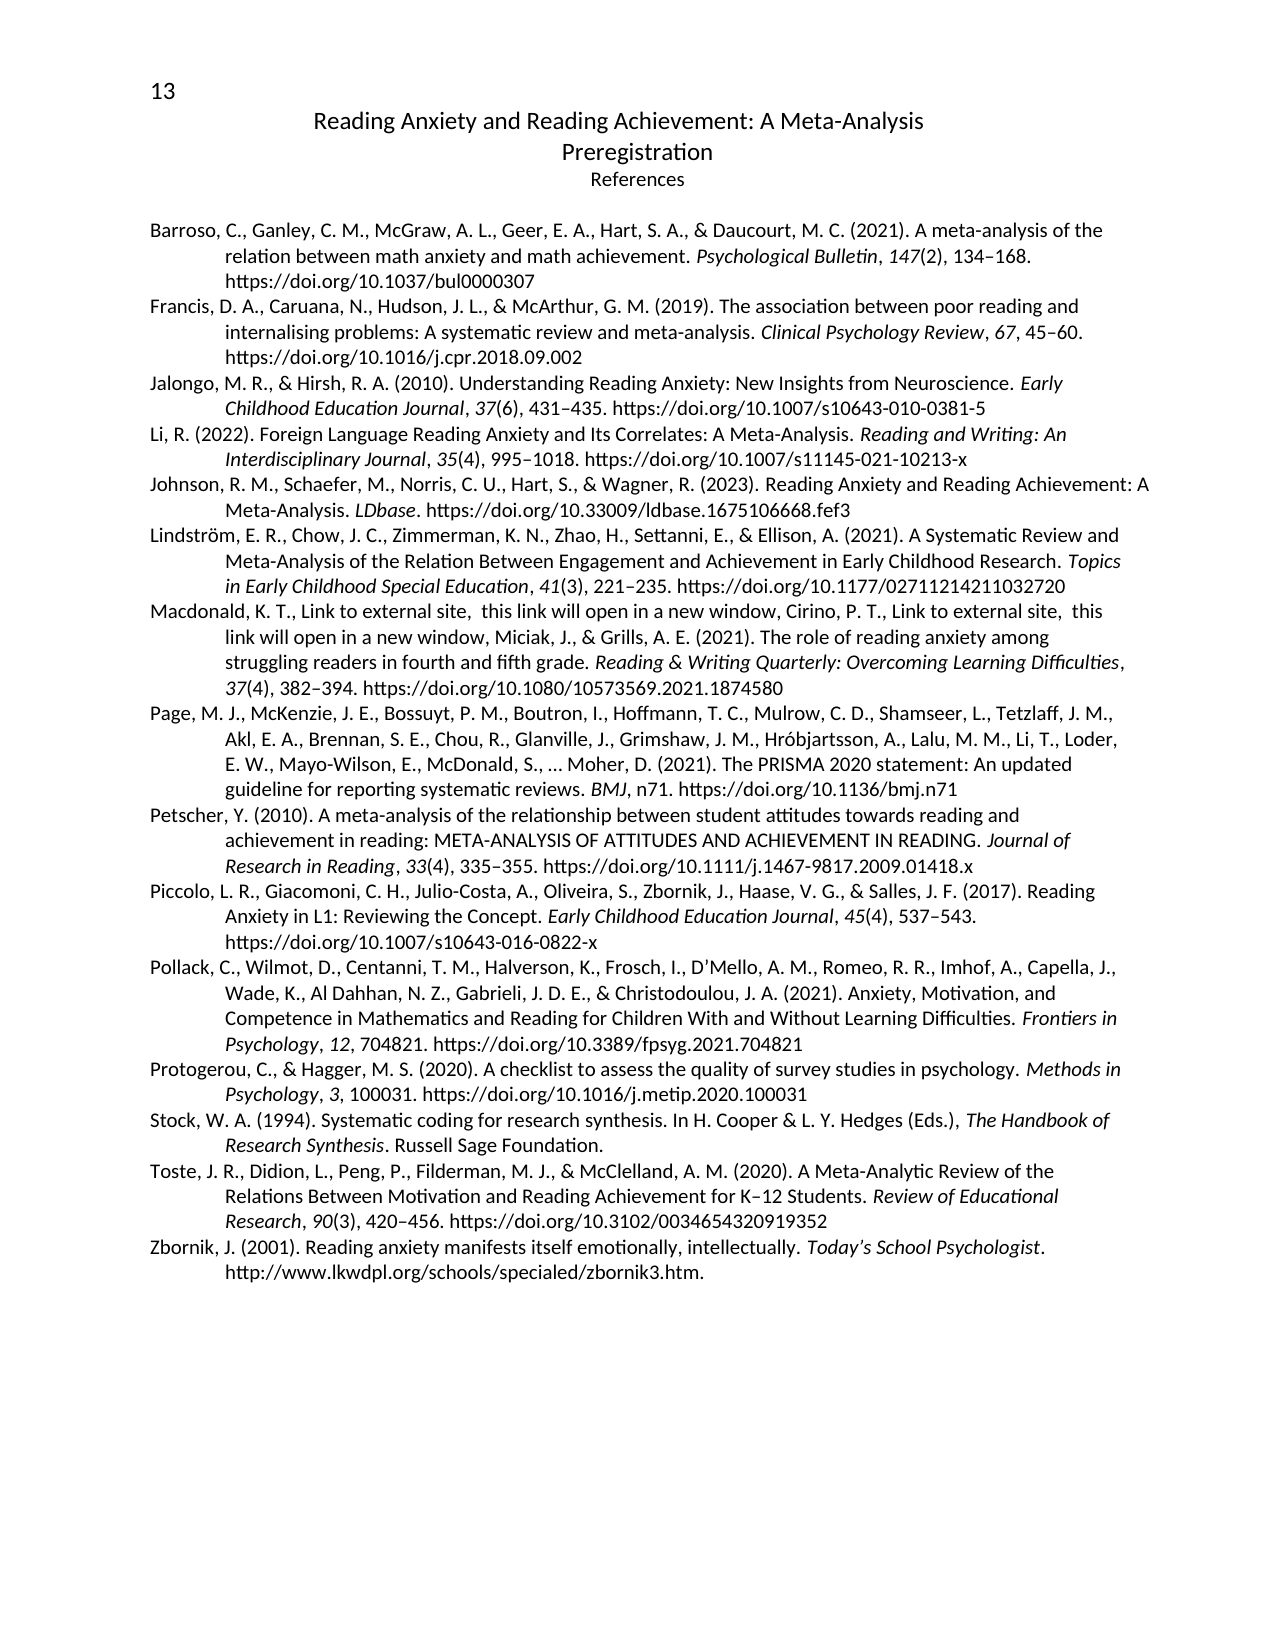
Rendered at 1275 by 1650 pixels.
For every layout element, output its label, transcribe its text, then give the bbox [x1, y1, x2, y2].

text Protogerou, C., & Hagger, M. S. (2020). A checklist to assess the quality of survey studies in psychology. Methods in Psychology, 3, 100031. https://doi.org/10.1016/j.metip.2020.100031 [150, 1056, 1125, 1107]
text Toste, J. R., Didion, L., Peng, P., Filderman, M. J., & McClelland, A. M. (2020). A Meta-Analytic Review of the Relations Between Motivation and Reading Achievement for K–12 Students. Review of Educational Research, 90(3), 420–456. https://doi.org/10.3102/0034654320919352 [150, 1158, 1125, 1234]
text Pollack, C., Wilmot, D., Centanni, T. M., Halverson, K., Frosch, I., D’Mello, A. M., Romeo, R. R., Imhof, A., Capella, J., Wade, K., Al Dahhan, N. Z., Gabrieli, J. D. E., & Christodoulou, J. A. (2021). Anxiety, Motivation, and Competence in Mathematics and Reading for Children With and Without Learning Difficulties. Frontiers in Psychology, 12, 704821. https://doi.org/10.3389/fpsyg.2021.704821 [150, 954, 1125, 1056]
text Jalongo, M. R., & Hirsh, R. A. (2010). Understanding Reading Anxiety: New Insights from Neuroscience. Early Childhood Education Journal, 37(6), 431–435. https://doi.org/10.1007/s10643-010-0381-5 [150, 370, 1125, 421]
text Zbornik, J. (2001). Reading anxiety manifests itself emotionally, intellectually. Today’s School Psychologist. http://www.lkwdpl.org/schools/specialed/zbornik3.htm. [150, 1234, 1125, 1285]
text Macdonald, K. T., Link to external site, this link will open in a new window, Cirino, P. T., Link to external site, this link will open in a new window, Miciak, J., & Grills, A. E. (2021). The role of reading anxiety among struggling readers in fourth and fifth grade. Reading & Writing Quarterly: Overcoming Learning Difficulties, 37(4), 382–394. https://doi.org/10.1080/10573569.2021.1874580 [150, 599, 1125, 700]
text Francis, D. A., Caruana, N., Hudson, J. L., & McArthur, G. M. (2019). The association between poor reading and internalising problems: A systematic review and meta-analysis. Clinical Psychology Review, 67, 45–60. https://doi.org/10.1016/j.cpr.2018.09.002 [150, 294, 1125, 370]
text Petscher, Y. (2010). A meta-analysis of the relationship between student attitudes towards reading and achievement in reading: META-ANALYSIS OF ATTITUDES AND ACHIEVEMENT IN READING. Journal of Research in Reading, 33(4), 335–355. https://doi.org/10.1111/j.1467-9817.2009.01418.x [150, 802, 1125, 878]
text Stock, W. A. (1994). Systematic coding for research synthesis. In H. Cooper & L. Y. Hedges (Eds.), The Handbook of Research Synthesis. Russell Sage Foundation. [150, 1107, 1125, 1158]
text Barroso, C., Ganley, C. M., McGraw, A. L., Geer, E. A., Hart, S. A., & Daucourt, M. C. (2021). A meta-analysis of the relation between math anxiety and math achievement. Psychological Bulletin, 147(2), 134–168. https://doi.org/10.1037/bul0000307 [150, 217, 1125, 294]
text Johnson, R. M., Schaefer, M., Norris, C. U., Hart, S., & Wagner, R. (2023). Reading Anxiety and Reading Achievement: A Meta-Analysis. LDbase. https://doi.org/10.33009/ldbase.1675106668.fef3 [851, 472, 1162, 522]
text Lindström, E. R., Chow, J. C., Zimmerman, K. N., Zhao, H., Settanni, E., & Ellison, A. (2021). A Systematic Review and Meta-Analysis of the Relation Between Engagement and Achievement in Early Childhood Research. Topics in Early Childhood Special Education, 41(3), 221–235. https://doi.org/10.1177/02711214211032720 [150, 522, 1125, 599]
text References [150, 167, 1125, 192]
text Page, M. J., McKenzie, J. E., Bossuyt, P. M., Boutron, I., Hoffmann, T. C., Mulrow, C. D., Shamseer, L., Tetzlaff, J. M., Akl, E. A., Brennan, S. E., Chou, R., Glanville, J., Grimshaw, J. M., Hróbjartsson, A., Lalu, M. M., Li, T., Loder, E. W., Mayo-Wilson, E., McDonald, S., … Moher, D. (2021). The PRISMA 2020 statement: An updated guideline for reporting systematic reviews. BMJ, n71. https://doi.org/10.1136/bmj.n71 [150, 700, 1125, 802]
text Li, R. (2022). Foreign Language Reading Anxiety and Its Correlates: A Meta-Analysis. Reading and Writing: An Interdisciplinary Journal, 35(4), 995–1018. https://doi.org/10.1007/s11145-021-10213-x [150, 421, 1125, 472]
text Piccolo, L. R., Giacomoni, C. H., Julio-Costa, A., Oliveira, S., Zbornik, J., Haase, V. G., & Salles, J. F. (2017). Reading Anxiety in L1: Reviewing the Concept. Early Childhood Education Journal, 45(4), 537–543. https://doi.org/10.1007/s10643-016-0822-x [150, 878, 1125, 954]
